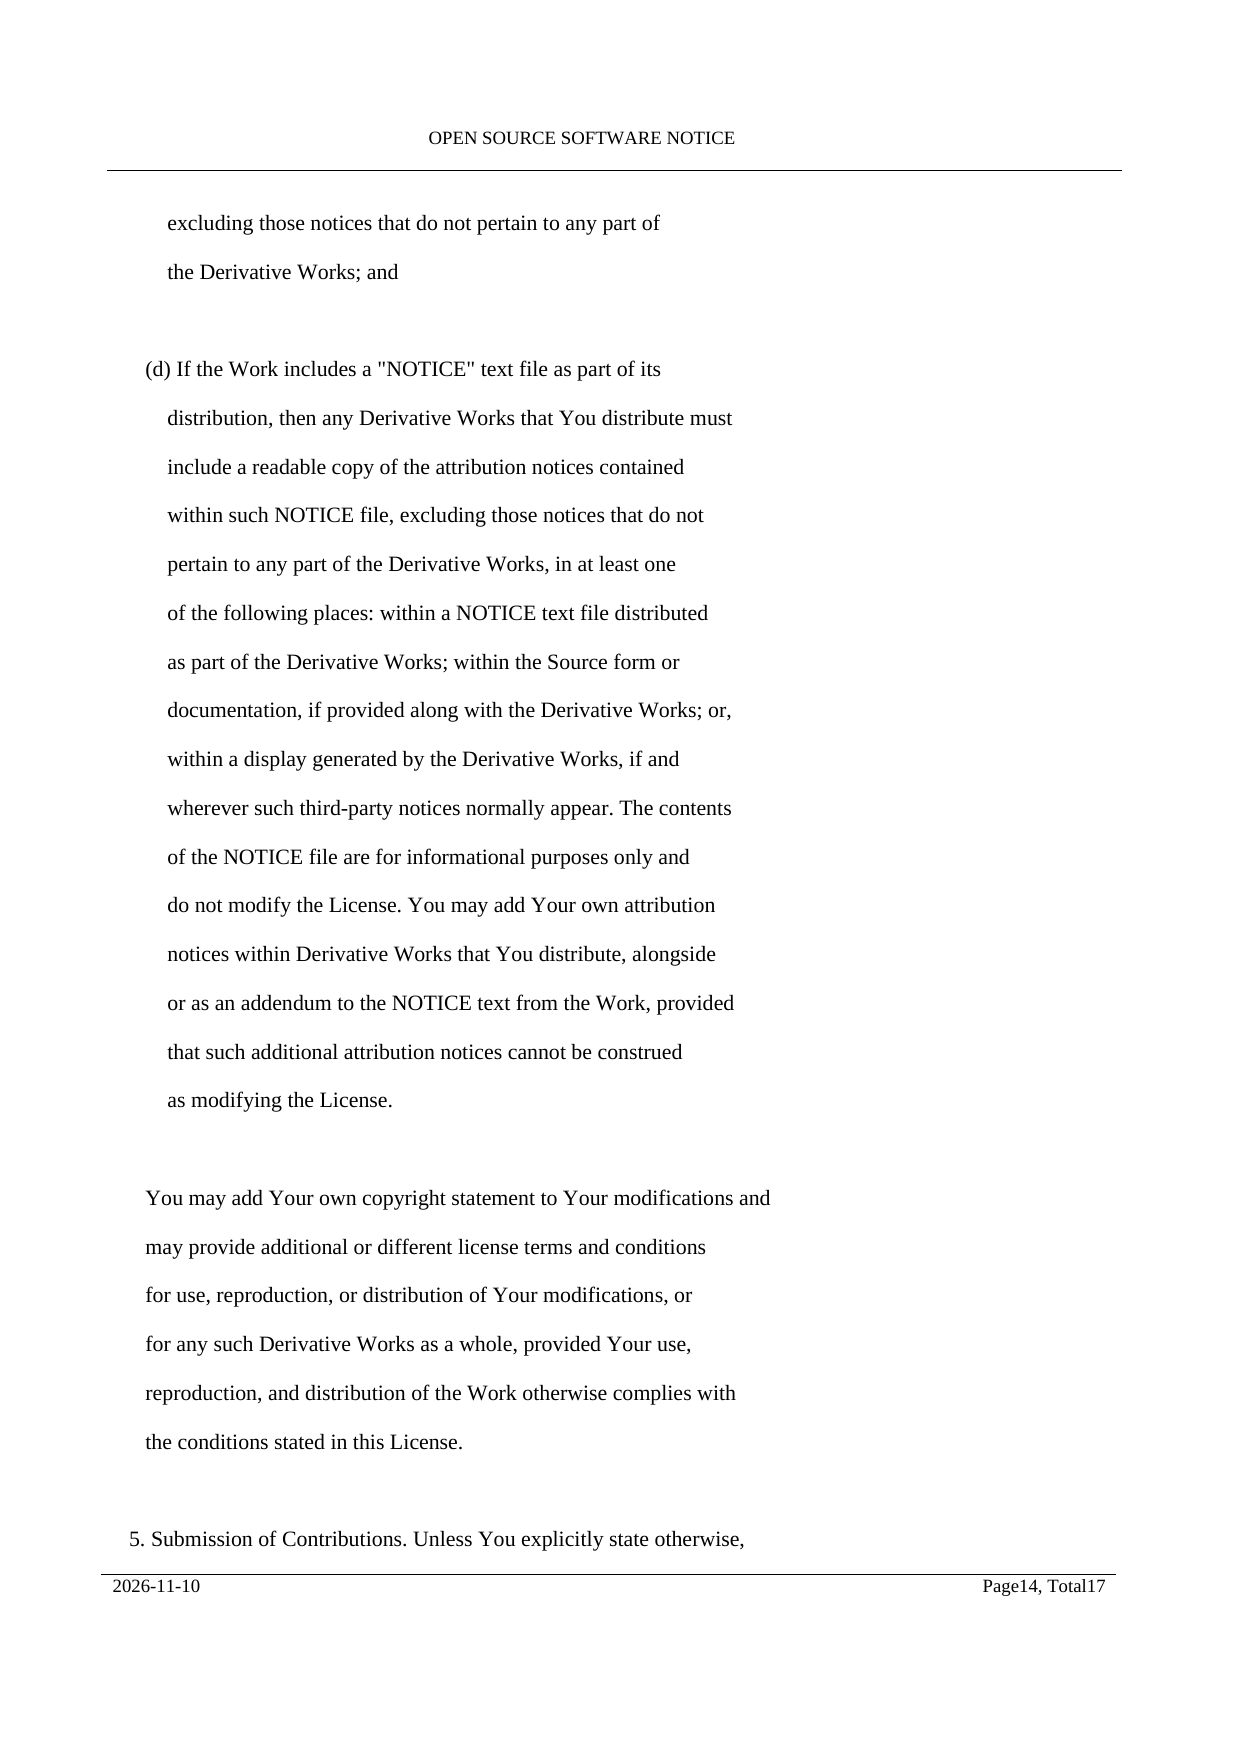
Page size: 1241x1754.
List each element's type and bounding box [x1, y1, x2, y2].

text [112, 206, 1128, 1555]
